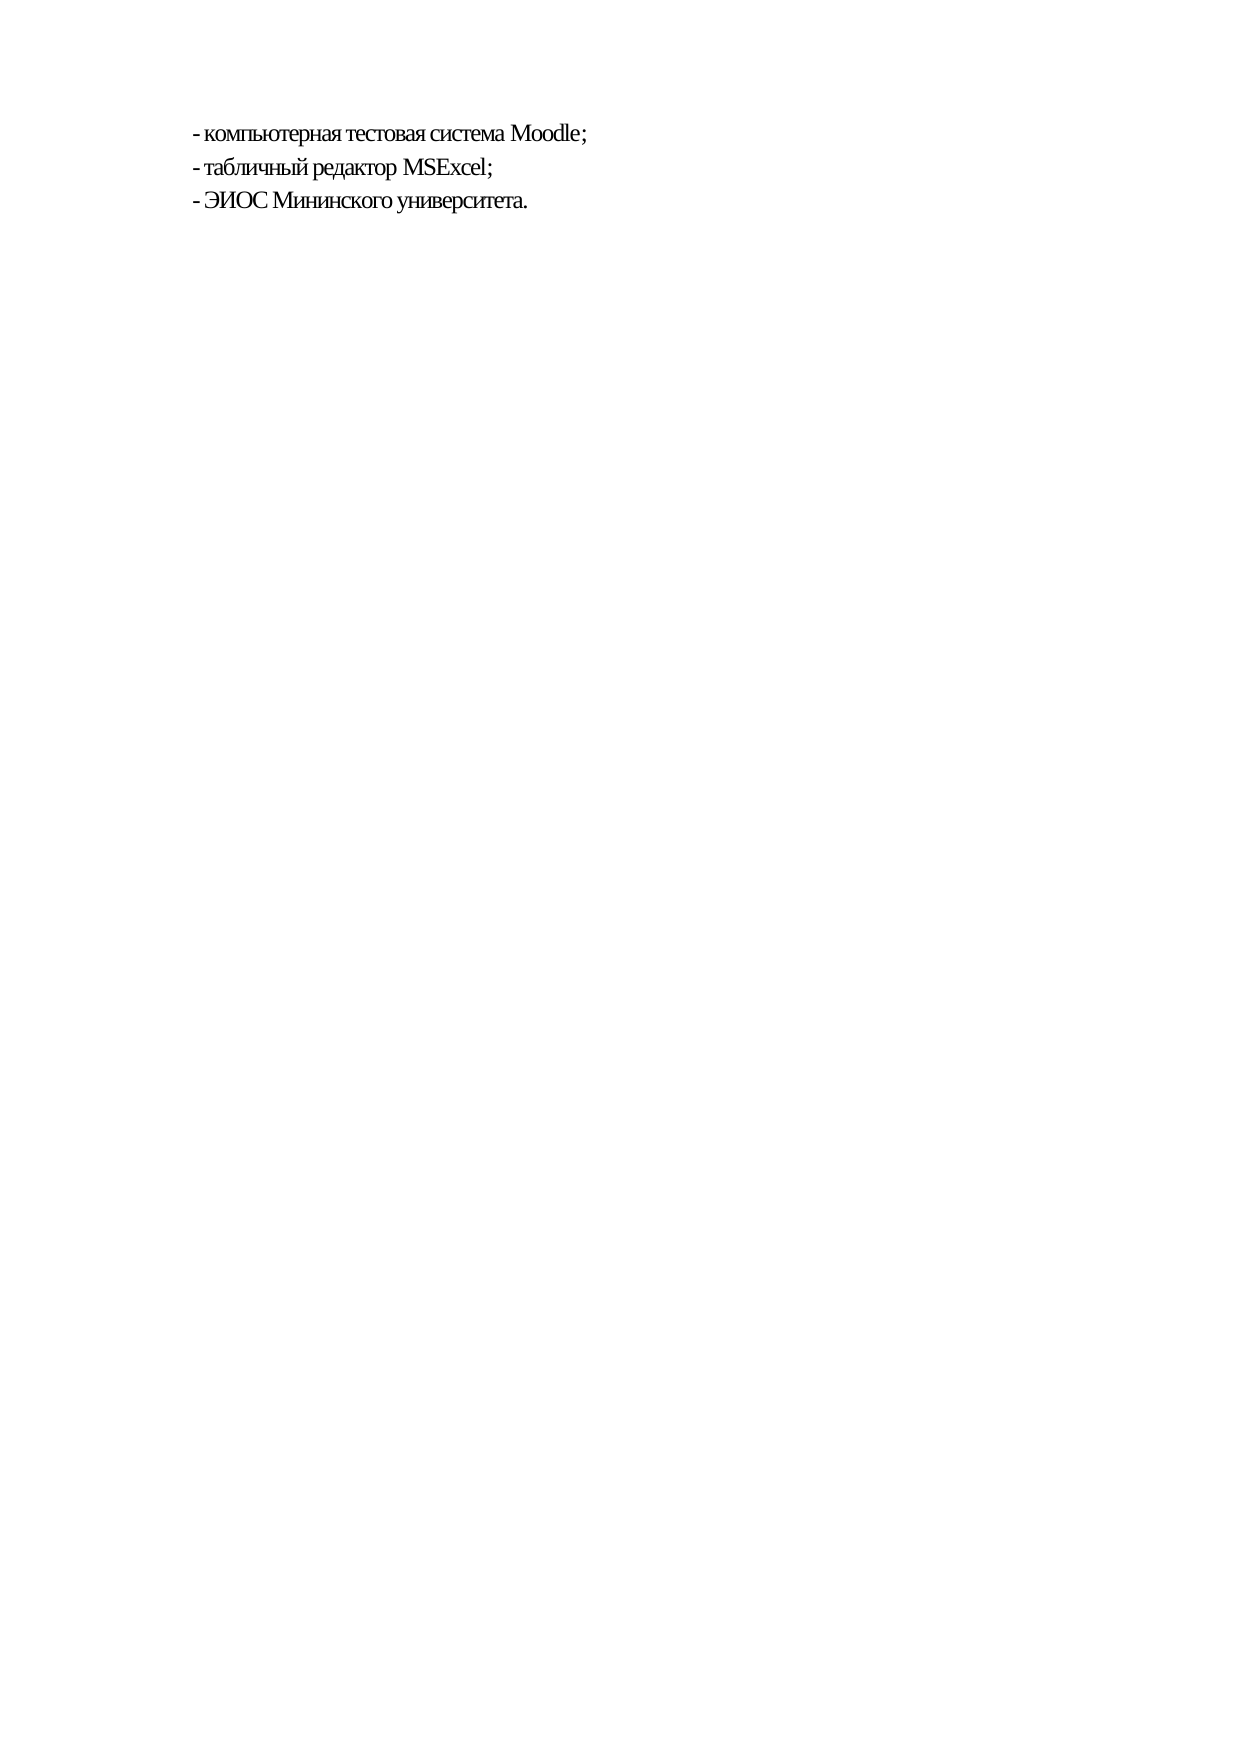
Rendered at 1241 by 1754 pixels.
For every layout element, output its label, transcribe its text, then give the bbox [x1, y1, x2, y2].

text - ЭИОС Мининского университета. [118, 185, 1122, 214]
text - табличный редактор MSExcel; [118, 152, 1122, 180]
text - компьютерная тестовая система Moodle; [118, 118, 1122, 147]
